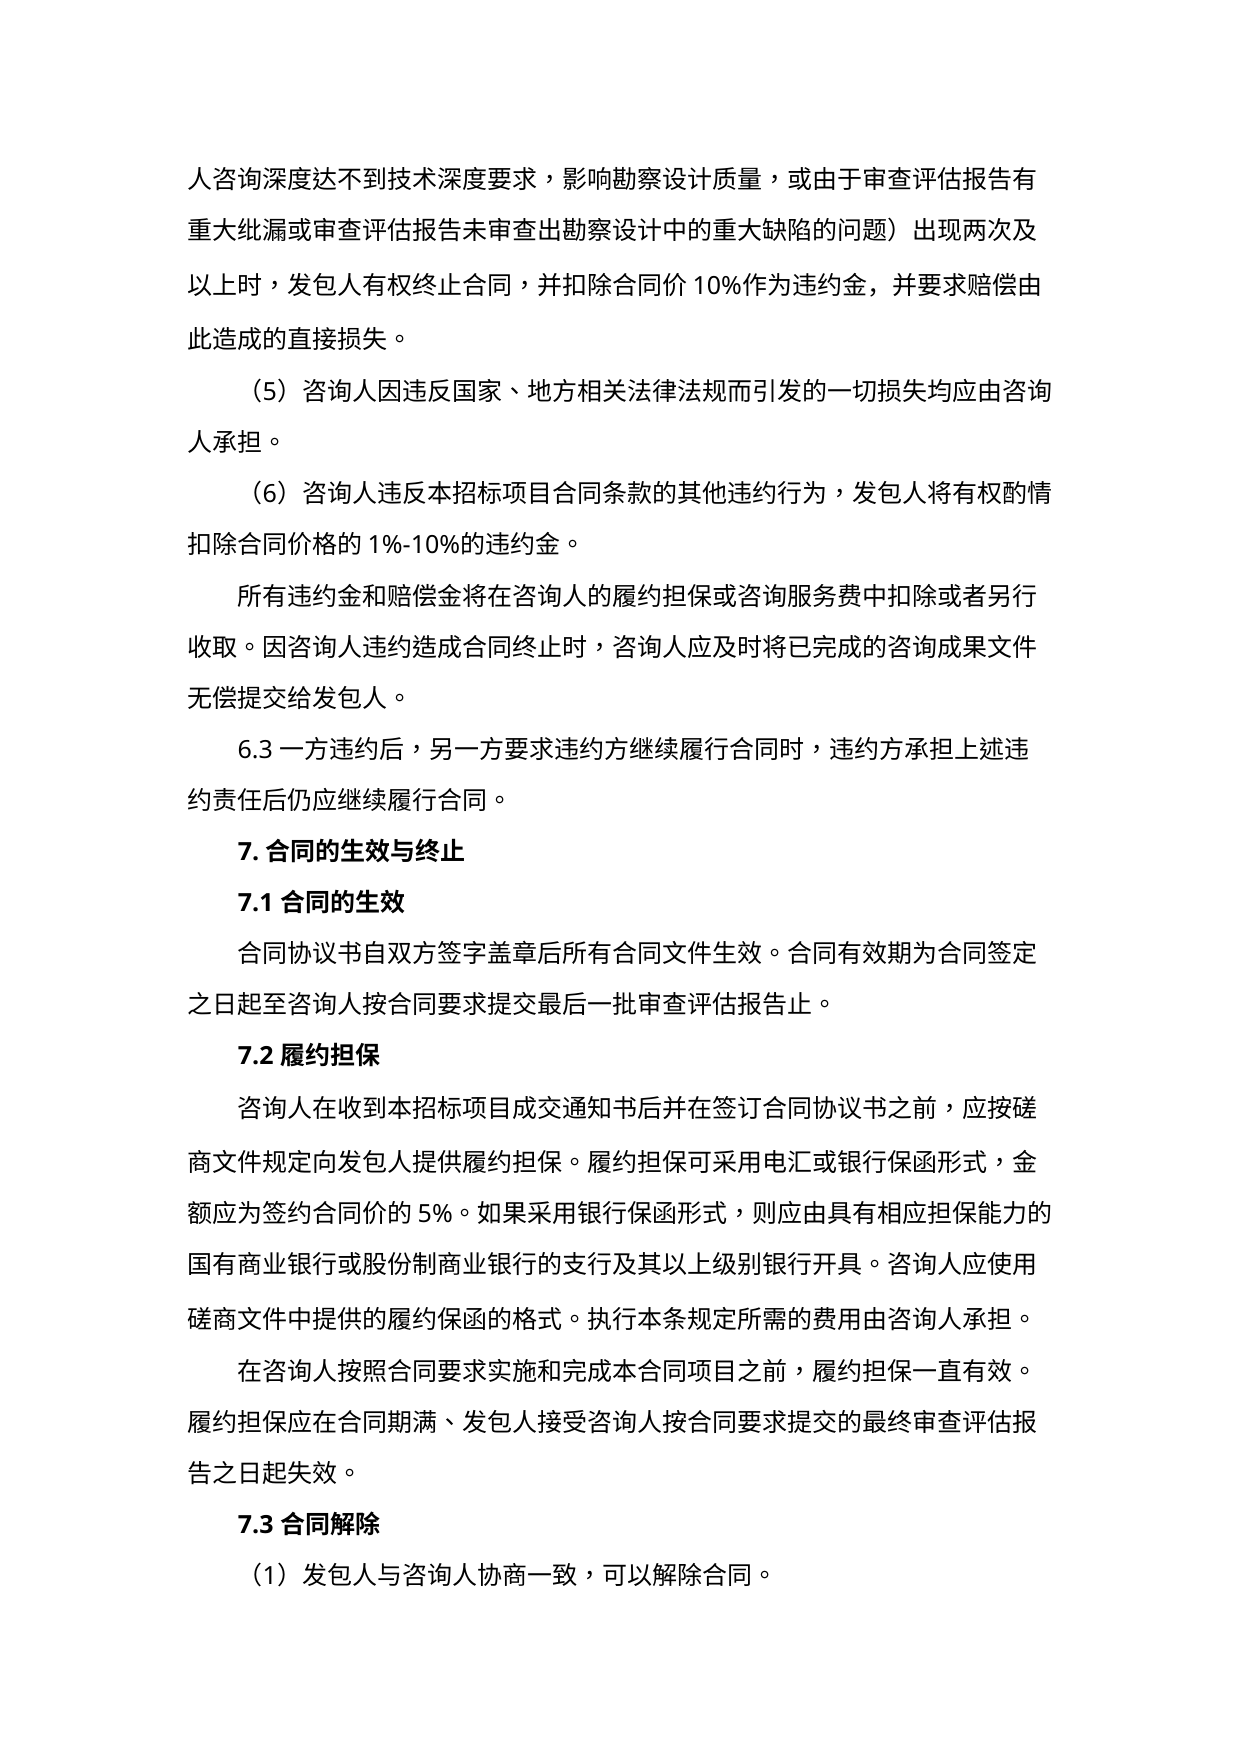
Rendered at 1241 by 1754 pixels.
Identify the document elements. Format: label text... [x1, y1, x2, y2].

text 合同协议书自双方签字盖章后所有合同文件生效。合同有效期为合同签定之日起至咨询人按合同要求提交最后一批审查评估报告止。 [187, 935, 1053, 1021]
text 6.3 一方违约后，另一方要求违约方继续履行合同时，违约方承担上述违约责任后仍应继续履行合同。 [187, 731, 1053, 816]
text 在咨询人按照合同要求实施和完成本合同项目之前，履约担保一直有效。履约担保应在合同期满、发包人接受咨询人按合同要求提交的最终审查评估报告之日起失效。 [187, 1354, 1053, 1490]
text （5）咨询人因违反国家、地方相关法律法规而引发的一切损失均应由咨询人承担。 [187, 374, 1053, 459]
text 7.2 履约担保 [187, 1037, 1053, 1072]
text （6）咨询人违反本招标项目合同条款的其他违约行为，发包人将有权酌情扣除合同价格的1%-10%的违约金。 [187, 476, 1053, 561]
text 7. 合同的生效与终止 [187, 833, 1053, 867]
text （1）发包人与咨询人协商一致，可以解除合同。 [187, 1558, 1053, 1592]
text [187, 162, 1053, 356]
text 7.1 合同的生效 [187, 884, 1053, 918]
text 7.3 合同解除 [187, 1507, 1053, 1541]
text 所有违约金和赔偿金将在咨询人的履约担保或咨询服务费中扣除或者另行收取。因咨询人违约造成合同终止时，咨询人应及时将已完成的咨询成果文件无偿提交给发包人。 [187, 578, 1053, 714]
text 咨询人在收到本招标项目成交通知书后并在签订合同协议书之前，应按磋商文件规定向发包人提供履约担保。履约担保可采用电汇或银行保函形式，金额应为签约合同价的5%。如果采用银行保函形式，则应由具有相应担保能力的国有商业银行或股份制商业银行的支行及其以上级别银行开具。咨询人应使用磋商文件中提供的履约保函的格式。执行本条规定所需的费用由咨询人承担。 [187, 1088, 1053, 1336]
